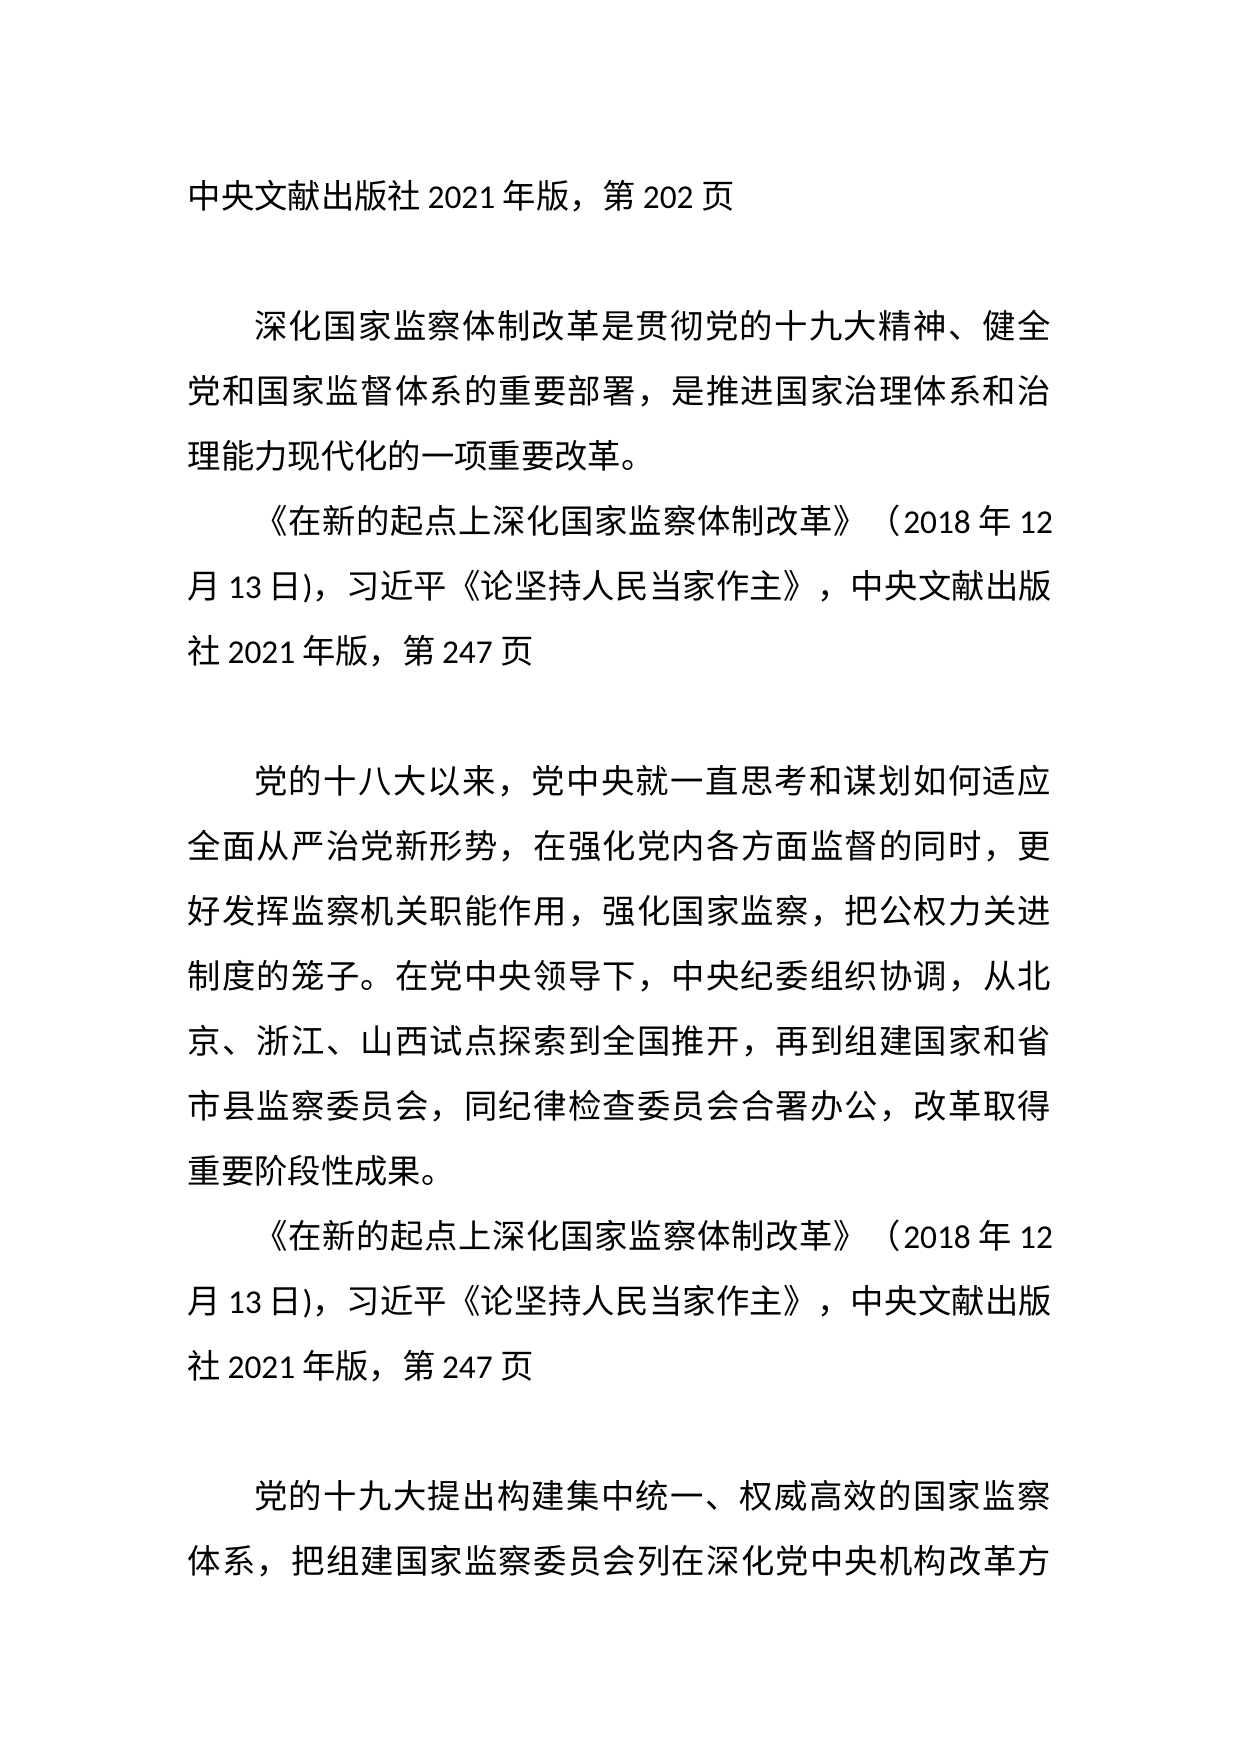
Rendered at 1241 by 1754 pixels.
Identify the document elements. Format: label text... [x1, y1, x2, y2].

text 《在新的起点上深化国家监察体制改革》（2018年12月13日)，习近平《论坚持人民当家作主》，中央文献出版社2021年版，第247 页 [187, 487, 1053, 682]
text 《在新的起点上深化国家监察体制改革》（2018年12月13日)，习近平《论坚持人民当家作主》，中央文献出版社2021年版，第247 页 [187, 1202, 1053, 1397]
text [187, 1462, 1053, 1592]
text 党的十八大以来，党中央就一直思考和谋划如何适应全面从严治党新形势，在强化党内各方面监督的同时，更好发挥监察机关职能作用，强化国家监察，把公权力关进制度的笼子。在党中央领导下，中央纪委组织协调，从北京、浙江、山西试点探索到全国推开，再到组建国家和省市县监察委员会，同纪律检查委员会合署办公，改革取得重要阶段性成果。 [187, 747, 1053, 1202]
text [187, 162, 1053, 227]
text 深化国家监察体制改革是贯彻党的十九大精神、健全党和国家监督体系的重要部署，是推进国家治理体系和治理能力现代化的一项重要改革。 [187, 292, 1053, 487]
